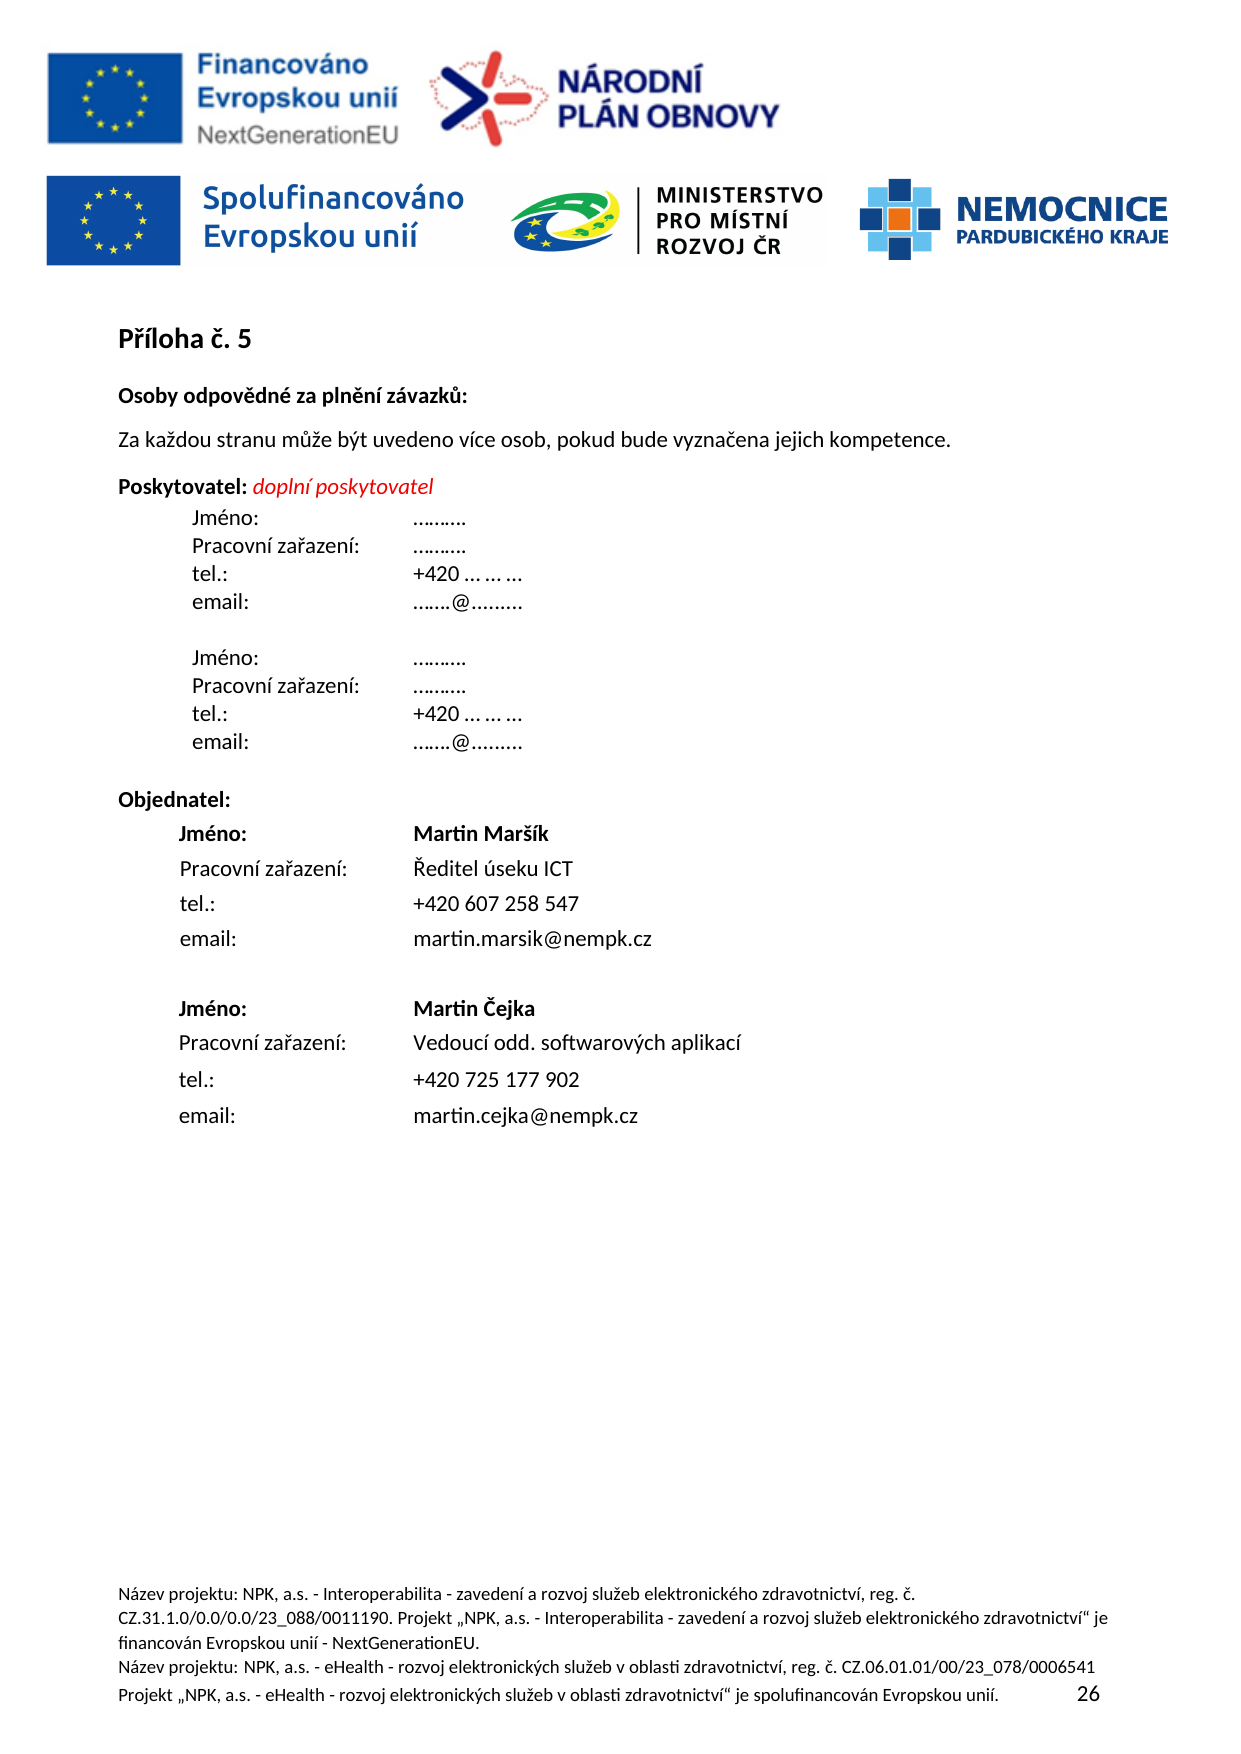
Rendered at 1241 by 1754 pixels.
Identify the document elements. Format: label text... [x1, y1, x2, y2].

text email: …….@......... [118, 587, 1122, 615]
text tel.: +420 607 258 547 [178, 889, 1122, 917]
text Jméno: Martin Maršík [118, 819, 1122, 847]
text Poskytovatel: doplní poskytovatel [118, 472, 1122, 501]
text Pracovní zařazení: Ředitel úseku ICT [178, 854, 1122, 882]
text tel.: +420 … … … [118, 559, 1122, 587]
text email: martin.marsik@nempk.cz [178, 924, 1122, 952]
text Objednatel: [118, 785, 1122, 813]
picture [858, 177, 1168, 261]
text Osoby odpovědné za plnění závazků: [118, 381, 1122, 409]
text Pracovní zařazení: Vedoucí odd. softwarových aplikací [118, 1028, 1122, 1056]
text Pracovní zařazení: ………. [118, 671, 1122, 699]
text email: martin.cejka@nempk.cz [118, 1101, 1122, 1129]
picture [44, 173, 829, 268]
subtitle Příloha č. 5 [118, 320, 1122, 356]
text tel.: +420 … … … [118, 699, 1122, 727]
text Jméno: ………. [118, 643, 1122, 671]
picture [38, 20, 800, 172]
text Jméno: Martin Čejka [118, 994, 1122, 1022]
text tel.: +420 725 177 902 [118, 1065, 1122, 1093]
text Jméno: ………. [118, 503, 1122, 531]
text Za každou stranu může být uvedeno více osob, pokud bude vyznačena jejich kompetence. [118, 426, 1122, 454]
text email: …….@......... [118, 727, 1122, 755]
text Pracovní zařazení: ………. [118, 531, 1122, 559]
